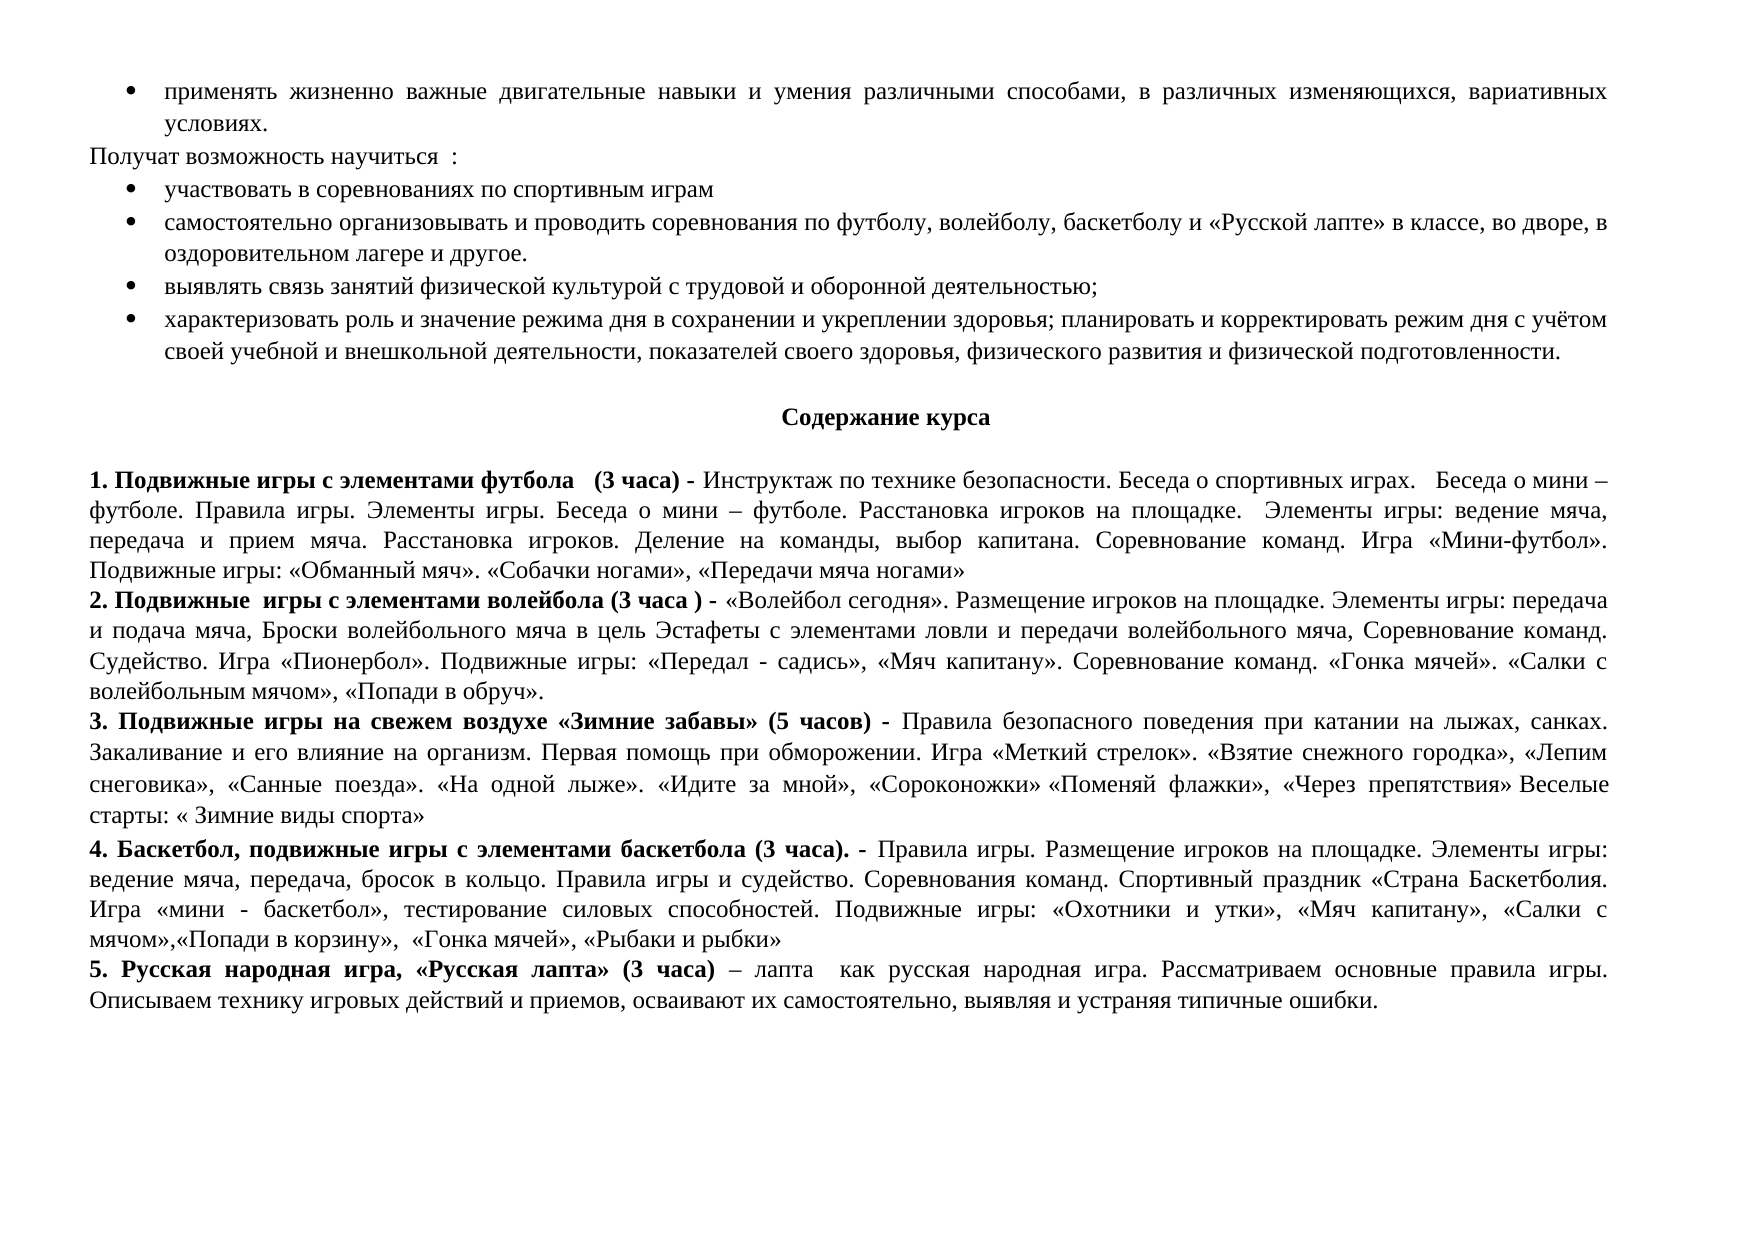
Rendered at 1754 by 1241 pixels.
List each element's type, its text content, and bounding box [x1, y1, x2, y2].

list характеризовать роль и значение режима дня в сохранении и укреплении здоровья; планировать и корректировать режим дня с учётом своей учебной и внешкольной деятельности, показателей своего здоровья, физического развития и физической подготовленности. [127, 304, 1609, 365]
list самостоятельно организовывать и проводить соревнования по футболу, волейболу, баскетболу и «Русской лапте» в классе, во дворе, в оздоровительном лагере и другое. [127, 207, 1609, 267]
list применять жизненно важные двигательные навыки и умения различными способами, в различных изменяющихся, вариативных условиях. [127, 76, 1609, 136]
text Содержание курса [89, 402, 1609, 431]
text 4. Баскетбол, подвижные игры c элементами баскетбола (3 часа). - Правила игры. Размещение игроков на площадке. Элементы игры: ведение мяча, передача, бросок в кольцо. Правила игры и судейство. Соревнования команд. Спортивный праздник «Страна Баскетболия. Игра «мини - баскетбол», тестирование силовых способностей. Подвижные игры: «Охотники и утки», «Мяч капитану», «Салки с мячом»,«Попади в корзину», «Гонка мячей», «Рыбаки и рыбки» [89, 834, 1609, 953]
text 3. Подвижные игры на свежем воздухе «Зимние забавы» (5 часов) - Правила безопасного поведения при катании на лыжах, санках. Закаливание и его влияние на организм. Первая помощь при обморожении. Игра «Меткий стрелок». «Взятие снежного городка», «Лепим снеговика», «Санные поезда». «На одной лыже». «Идите за мной», «Сороконожки» «Поменяй флажки», «Через препятствия» Веселые старты: « Зимние виды спорта» [89, 706, 1609, 829]
list участвовать в соревнованиях по спортивным играм [127, 174, 1609, 202]
text 1. Подвижные игры c элементами футбола (3 часа) - Инструктаж по технике безопасности. Беседа о спортивных играх. Беседа о мини – футболе. Правила игры. Элементы игры. Беседа о мини – футболе. Расстановка игроков на площадке. Элементы игры: ведение мяча, передача и прием мяча. Расстановка игроков. Деление на команды, выбор капитана. Соревнование команд. Игра «Мини-футбол». Подвижные игры: «Обманный мяч». «Собачки ногами», «Передачи мяча ногами» [89, 465, 1609, 584]
text Получат возможность научиться : [89, 141, 1609, 169]
text 2. Подвижные игры с элементами волейбола (3 часа ) - «Волейбол сегодня». Размещение игроков на площадке. Элементы игры: передача и подача мяча, Броски волейбольного мяча в цель Эстафеты с элементами ловли и передачи волейбольного мяча, Соревнование команд. Судейство. Игра «Пионербол». Подвижные игры: «Передал - садись», «Мяч капитану». Соревнование команд. «Гонка мячей». «Салки с волейбольным мячом», «Попади в обруч». [89, 586, 1609, 704]
text 5. Русская народная игра, «Русская лапта» (3 часа) – лапта как русская народная игра. Рассматриваем основные правила игры. Описываем технику игровых действий и приемов, осваивают их самостоятельно, выявляя и устраняя типичные ошибки. [89, 954, 1609, 1014]
list выявлять связь занятий физической культурой с трудовой и оборонной деятельностью; [127, 271, 1609, 300]
